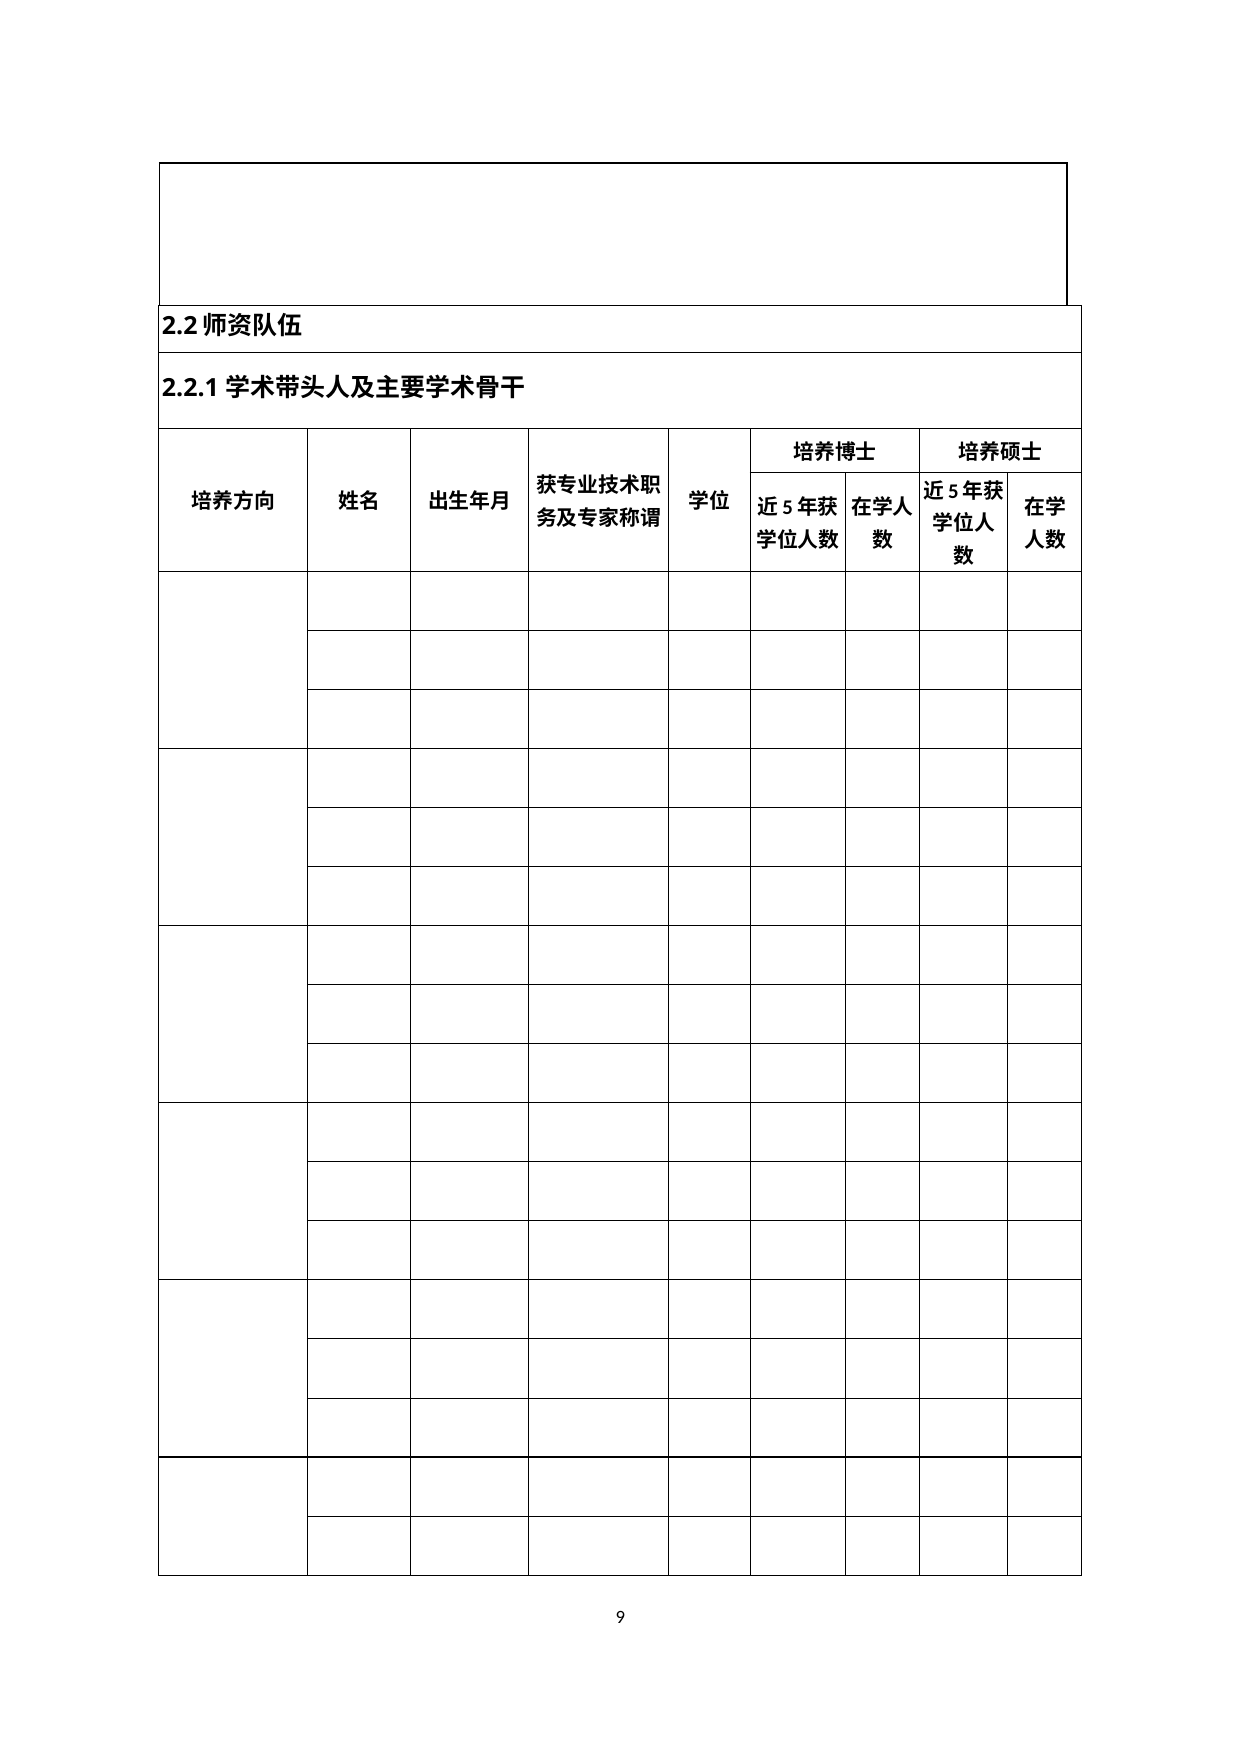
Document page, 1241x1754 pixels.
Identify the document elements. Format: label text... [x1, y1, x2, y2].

table_cell [1008, 1339, 1081, 1397]
table_cell [529, 1517, 668, 1574]
table_cell [1008, 808, 1081, 866]
table_cell [411, 1339, 528, 1397]
table_cell [1008, 690, 1081, 748]
table_cell [846, 1162, 919, 1220]
table_cell [308, 690, 410, 748]
table_cell [159, 1280, 307, 1456]
table_cell 近5年获学位人数 [751, 473, 845, 571]
table_cell [308, 985, 410, 1043]
table_cell [308, 1044, 410, 1102]
table_cell [751, 1458, 845, 1516]
table_cell [159, 572, 307, 748]
table_cell [751, 1517, 845, 1574]
table_cell [411, 867, 528, 925]
table_cell [669, 1103, 750, 1161]
table_cell [751, 690, 845, 748]
table_cell [529, 926, 668, 984]
table_cell [308, 1103, 410, 1161]
table_cell 在学人数 [846, 473, 919, 571]
table_cell [308, 631, 410, 689]
table_cell [751, 572, 845, 629]
table_cell [308, 1221, 410, 1279]
table_cell [846, 749, 919, 807]
table_cell [669, 1044, 750, 1102]
table_cell [411, 985, 528, 1043]
table_cell [751, 867, 845, 925]
table_cell [529, 985, 668, 1043]
table_cell [846, 1399, 919, 1456]
table_cell [308, 867, 410, 925]
table_cell [669, 1458, 750, 1516]
table_cell [669, 1162, 750, 1220]
table_cell [308, 926, 410, 984]
table_cell [846, 867, 919, 925]
table_cell [411, 690, 528, 748]
table_cell [308, 1517, 410, 1574]
table_cell [529, 867, 668, 925]
table_cell [529, 631, 668, 689]
table_cell [529, 1162, 668, 1220]
table_cell [529, 572, 668, 629]
table_cell [846, 926, 919, 984]
table_cell [411, 749, 528, 807]
table_cell [846, 1280, 919, 1338]
table_cell [308, 1280, 410, 1338]
table_cell [669, 1280, 750, 1338]
table_cell [411, 631, 528, 689]
table_cell [411, 1221, 528, 1279]
table_cell [159, 749, 307, 925]
table_cell [920, 1399, 1007, 1456]
table_cell [846, 690, 919, 748]
table_cell [669, 1221, 750, 1279]
table_cell [920, 1103, 1007, 1161]
table_cell [308, 808, 410, 866]
table_cell 培养博士 [751, 429, 919, 472]
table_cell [160, 164, 1066, 305]
table_cell [669, 1399, 750, 1456]
table_cell [1008, 749, 1081, 807]
table_cell [308, 1339, 410, 1397]
table_cell [411, 1280, 528, 1338]
table_cell [669, 808, 750, 866]
table_cell [751, 1221, 845, 1279]
table_cell [920, 1162, 1007, 1220]
table_cell [529, 749, 668, 807]
table_cell [159, 1103, 307, 1279]
table_cell [411, 1044, 528, 1102]
table_cell [308, 572, 410, 629]
table_cell [669, 631, 750, 689]
table_cell [159, 1458, 307, 1574]
table_cell [751, 1280, 845, 1338]
table_cell [920, 631, 1007, 689]
table_cell [308, 1458, 410, 1516]
table_cell 2.2.1 学术带头人及主要学术骨干 [159, 353, 1081, 428]
table_cell [751, 749, 845, 807]
table_cell [529, 1044, 668, 1102]
table_cell [920, 985, 1007, 1043]
table_cell [669, 867, 750, 925]
table_cell [751, 1103, 845, 1161]
table_cell [920, 1339, 1007, 1397]
table_cell 近5年获学位人数 [920, 473, 1007, 571]
table_cell 在学 人数 [1008, 473, 1081, 571]
table_cell 获专业技术职务及专家称谓 [529, 429, 668, 571]
table_cell 姓名 [308, 429, 410, 571]
table_cell [846, 1339, 919, 1397]
table_cell [1008, 1044, 1081, 1102]
table_cell [1008, 631, 1081, 689]
table_cell [751, 1162, 845, 1220]
table_cell [669, 690, 750, 748]
table_cell [1008, 867, 1081, 925]
table_cell [669, 572, 750, 629]
table_cell [669, 1517, 750, 1574]
table_cell [920, 926, 1007, 984]
table_cell [920, 1517, 1007, 1574]
table_cell [1008, 1399, 1081, 1456]
table_cell [920, 1280, 1007, 1338]
table_cell [920, 1044, 1007, 1102]
table_cell [669, 985, 750, 1043]
table_cell [846, 1458, 919, 1516]
table_cell [846, 572, 919, 629]
table_cell [920, 749, 1007, 807]
table_cell [159, 926, 307, 1102]
table_cell [1008, 1458, 1081, 1516]
table_cell [1008, 1517, 1081, 1574]
table_cell [669, 1339, 750, 1397]
table_cell 2.2师资队伍 [159, 306, 1081, 352]
table_cell [669, 749, 750, 807]
table_cell [529, 808, 668, 866]
table_cell [846, 808, 919, 866]
table_cell [920, 867, 1007, 925]
table_cell [411, 1162, 528, 1220]
table_cell [846, 1103, 919, 1161]
table_cell [920, 1458, 1007, 1516]
table_cell [846, 1044, 919, 1102]
table_cell [411, 808, 528, 866]
table_cell [308, 1162, 410, 1220]
table_cell [1008, 1162, 1081, 1220]
table_cell [751, 1399, 845, 1456]
table_cell [751, 1044, 845, 1102]
table_cell [529, 1221, 668, 1279]
table_cell [846, 1517, 919, 1574]
table_cell [751, 985, 845, 1043]
table_cell [920, 808, 1007, 866]
table_cell [1008, 572, 1081, 629]
table_cell [529, 1103, 668, 1161]
table_cell [529, 1280, 668, 1338]
table_cell [411, 572, 528, 629]
table_cell [529, 1339, 668, 1397]
table_cell [529, 1399, 668, 1456]
table_cell [669, 926, 750, 984]
table_cell [1008, 1221, 1081, 1279]
table_cell 学位 [669, 429, 750, 571]
table_cell 培养方向 [159, 429, 307, 571]
table_cell [308, 749, 410, 807]
table_cell [308, 1399, 410, 1456]
table_cell [920, 690, 1007, 748]
table_cell [920, 1221, 1007, 1279]
table_cell [1008, 926, 1081, 984]
table_cell [529, 690, 668, 748]
table_cell [411, 1399, 528, 1456]
table_cell [846, 631, 919, 689]
table_cell [411, 1517, 528, 1574]
table_cell [1008, 985, 1081, 1043]
table_cell [411, 1103, 528, 1161]
table_cell [751, 926, 845, 984]
table_cell [846, 985, 919, 1043]
table_cell [751, 631, 845, 689]
table_cell [411, 926, 528, 984]
table_cell [1008, 1103, 1081, 1161]
table_cell 出生年月 [411, 429, 528, 571]
table_cell [1008, 1280, 1081, 1338]
table_cell [751, 1339, 845, 1397]
table_cell [411, 1458, 528, 1516]
table_cell [846, 1221, 919, 1279]
table_cell [751, 808, 845, 866]
table_cell 培养硕士 [920, 429, 1081, 472]
table_cell [529, 1458, 668, 1516]
table_cell [920, 572, 1007, 629]
